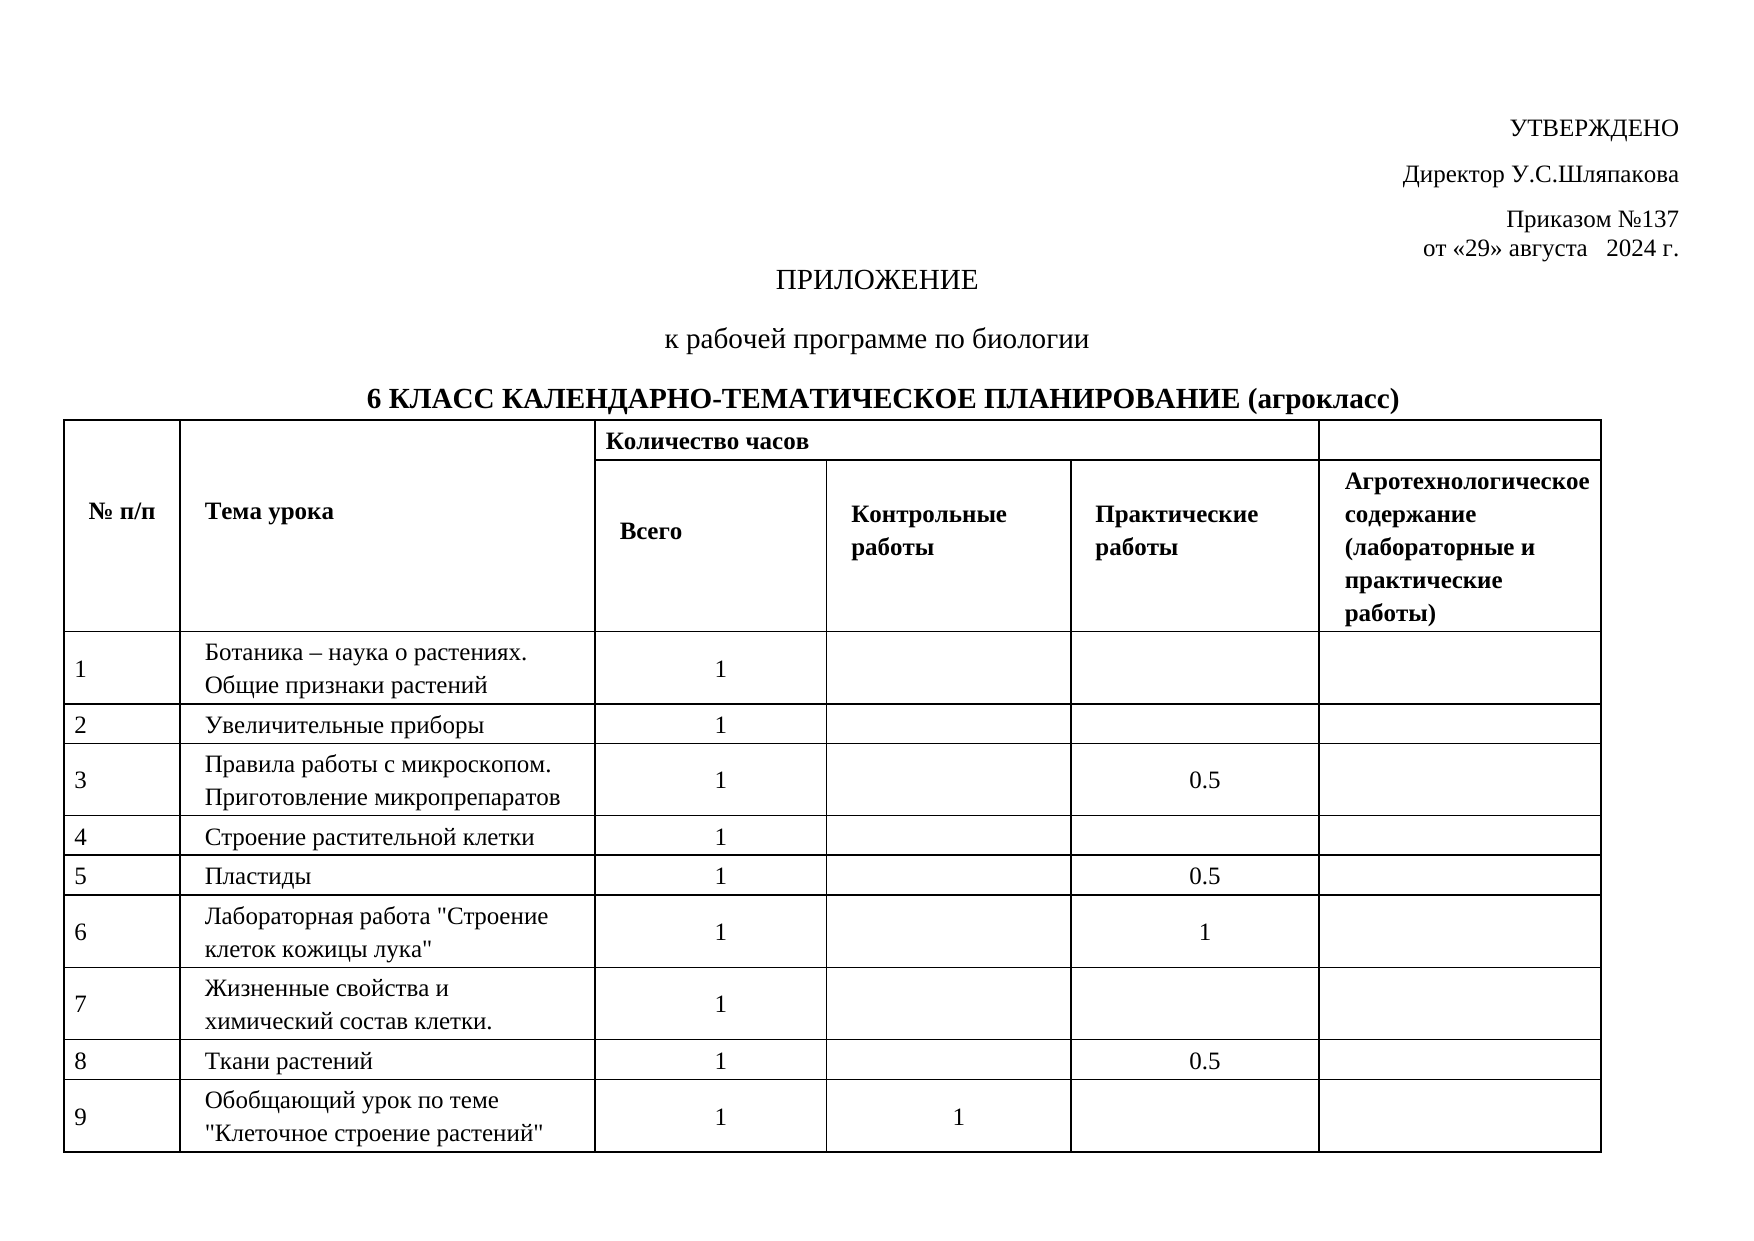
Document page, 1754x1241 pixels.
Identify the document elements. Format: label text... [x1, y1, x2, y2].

table_header № п/п [65, 421, 179, 631]
table_cell Ткани растений [181, 1040, 594, 1078]
table_cell 1 [1072, 896, 1318, 966]
table_cell [827, 896, 1070, 966]
table_cell [1072, 968, 1318, 1039]
text Директор У.С.Шляпакова [75, 159, 1679, 188]
table_cell Увеличительные приборы [181, 705, 594, 742]
table_cell [827, 968, 1070, 1039]
table_cell Строение растительной клетки [181, 816, 594, 854]
table_cell 9 [65, 1080, 179, 1151]
table_cell 1 [596, 705, 826, 742]
table_cell Лабораторная работа "Строение клеток кожицы лука" [181, 896, 594, 966]
table_cell Ботаника – наука о растениях. Общие признаки растений [181, 632, 594, 703]
table_cell [1320, 816, 1600, 854]
table_cell [827, 816, 1070, 854]
table_cell 1 [596, 632, 826, 703]
table_cell Всего [596, 461, 826, 631]
table_cell [1320, 856, 1600, 894]
table_cell 3 [65, 744, 179, 815]
table_cell Правила работы с микроскопом. Приготовление микропрепаратов [181, 744, 594, 815]
table_cell [1320, 744, 1600, 815]
table_cell 1 [596, 856, 826, 894]
table_header Количество часов [596, 421, 1318, 459]
text УТВЕРЖДЕНО [75, 113, 1679, 142]
table_cell [827, 856, 1070, 894]
table_cell [1320, 896, 1600, 966]
table_cell 8 [65, 1040, 179, 1078]
table_cell [827, 744, 1070, 815]
table_cell Контрольные работы [827, 461, 1070, 631]
text от «29» августа 2024 г. [75, 233, 1679, 262]
table_header [1320, 421, 1600, 459]
table_cell 0.5 [1072, 856, 1318, 894]
table_cell 1 [596, 968, 826, 1039]
table_cell Агротехнологическое содержание (лабораторные и практические работы) [1320, 461, 1600, 631]
table_header Тема урока [181, 421, 594, 631]
table_cell [1072, 632, 1318, 703]
table_cell [1320, 1040, 1600, 1078]
table_cell 1 [65, 632, 179, 703]
table_cell [1072, 1080, 1318, 1151]
table_cell 1 [827, 1080, 1070, 1151]
table_cell [1320, 632, 1600, 703]
table_cell [1320, 705, 1600, 742]
table_cell 7 [65, 968, 179, 1039]
table_cell 0.5 [1072, 1040, 1318, 1078]
table_cell Пластиды [181, 856, 594, 894]
table_cell 1 [596, 1080, 826, 1151]
table_cell 4 [65, 816, 179, 854]
text Приказом №137 [75, 204, 1679, 233]
table_cell Практические работы [1072, 461, 1318, 631]
table_cell 1 [596, 1040, 826, 1078]
table_cell Жизненные свойства и химический состав клетки. [181, 968, 594, 1039]
text ПРИЛОЖЕНИЕ [75, 262, 1679, 296]
table_cell [1320, 1080, 1600, 1151]
table_cell 1 [596, 816, 826, 854]
table_cell 1 [596, 896, 826, 966]
table_cell [827, 1040, 1070, 1078]
table_cell 6 [65, 896, 179, 966]
table_cell Обобщающий урок по теме "Клеточное строение растений" [181, 1080, 594, 1151]
table_cell 5 [65, 856, 179, 894]
table_cell [827, 632, 1070, 703]
table_cell 0.5 [1072, 744, 1318, 815]
table_cell [827, 705, 1070, 742]
table_cell [1072, 816, 1318, 854]
table_cell [1072, 705, 1318, 742]
table_cell 1 [596, 744, 826, 815]
text к рабочей программе по биологии [75, 321, 1679, 355]
table_cell 2 [65, 705, 179, 742]
text 6 КЛАСС КАЛЕНДАРНО-ТЕМАТИЧЕСКОЕ ПЛАНИРОВАНИЕ (агрокласс) [87, 381, 1679, 414]
table_cell [1320, 968, 1600, 1039]
